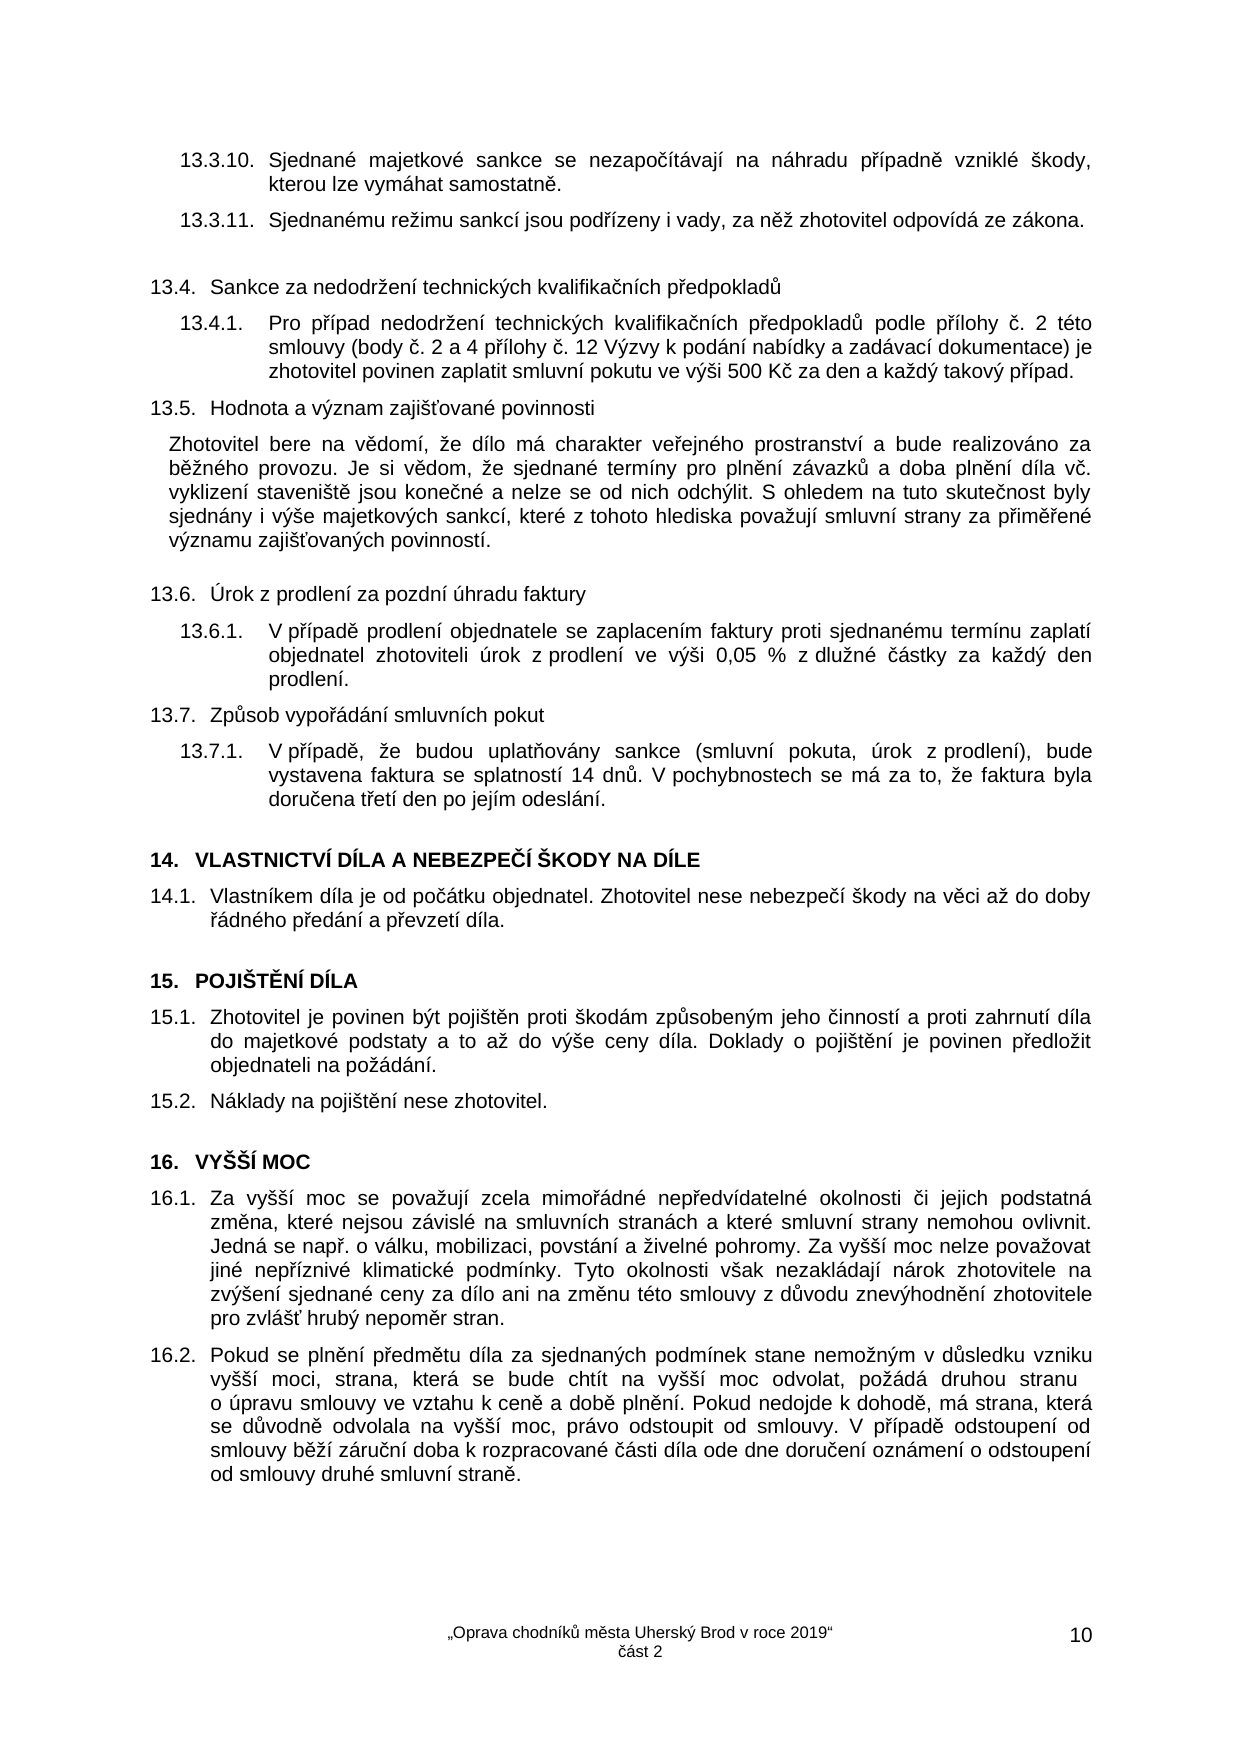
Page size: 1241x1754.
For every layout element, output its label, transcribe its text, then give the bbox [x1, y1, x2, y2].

subtitle Vyšší moc [150, 1150, 1093, 1174]
subtitle Sjednanému režimu sankcí jsou podřízeny i vady, za něž zhotovitel odpovídá ze zákona. [179, 208, 1093, 232]
subtitle Zhotovitel je povinen být pojištěn proti škodám způsobeným jeho činností a proti zahrnutí díla do majetkové podstaty a to až do výše ceny díla. Doklady o pojištění je povinen předložit objednateli na požádání. [150, 1005, 1093, 1077]
subtitle Za vyšší moc se považují zcela mimořádné nepředvídatelné okolnosti či jejich podstatná změna, které nejsou závislé na smluvních stranách a které smluvní strany nemohou ovlivnit. Jedná se např. o válku, mobilizaci, povstání a živelné pohromy. Za vyšší moc nelze považovat jiné nepříznivé klimatické podmínky. Tyto okolnosti však nezakládají nárok zhotovitele na zvýšení sjednané ceny za dílo ani na změnu této smlouvy z důvodu znevýhodnění zhotovitele pro zvlášť hrubý nepoměr stran. [150, 1186, 1093, 1330]
subtitle Způsob vypořádání smluvních pokut [150, 703, 1093, 727]
subtitle Pro případ nedodržení technických kvalifikačních předpokladů podle přílohy č. 2 této smlouvy (body č. 2 a 4 přílohy č. 12 Výzvy k podání nabídky a zadávací dokumentace) je zhotovitel povinen zaplatit smluvní pokutu ve výši 500 Kč za den a každý takový případ. [179, 311, 1093, 383]
subtitle Úrok z prodlení za pozdní úhradu faktury [150, 582, 1093, 606]
subtitle Vlastnictví díla a nebezpečí škody na díle [150, 848, 1093, 872]
subtitle Sankce za nedodržení technických kvalifikačních předpokladů [150, 275, 1093, 299]
subtitle Pokud se plnění předmětu díla za sjednaných podmínek stane nemožným v důsledku vzniku vyšší moci, strana, která se bude chtít na vyšší moc odvolat, požádá druhou stranu o úpravu smlouvy ve vztahu k ceně a době plnění. Pokud nedojde k dohodě, má strana, která se důvodně odvolala na vyšší moc, právo odstoupit od smlouvy. V případě odstoupení od smlouvy běží záruční doba k rozpracované části díla ode dne doručení oznámení o odstoupení od smlouvy druhé smluvní straně. [150, 1342, 1093, 1486]
subtitle Vlastníkem díla je od počátku objednatel. Zhotovitel nese nebezpečí škody na věci až do doby řádného předání a převzetí díla. [150, 884, 1093, 932]
subtitle Pojištění díla [150, 968, 1093, 992]
subtitle Hodnota a význam zajišťované povinnosti [150, 396, 1093, 419]
subtitle Sjednané majetkové sankce se nezapočítávají na náhradu případně vzniklé škody, kterou lze vymáhat samostatně. [179, 148, 1093, 196]
subtitle V případě prodlení objednatele se zaplacením faktury proti sjednanému termínu zaplatí objednatel zhotoviteli úrok z prodlení ve výši 0,05 % z dlužné částky za každý den prodlení. [179, 618, 1093, 690]
subtitle V případě, že budou uplatňovány sankce (smluvní pokuta, úrok z prodlení), bude vystavena faktura se splatností 14 dnů. V pochybnostech se má za to, že faktura byla doručena třetí den po jejím odeslání. [179, 739, 1093, 811]
text Zhotovitel bere na vědomí, že dílo má charakter veřejného prostranství a bude realizováno za běžného provozu. Je si vědom, že sjednané termíny pro plnění závazků a doba plnění díla vč. vyklizení staveniště jsou konečné a nelze se od nich odchýlit. S ohledem na tuto skutečnost byly sjednány i výše majetkových sankcí, které z tohoto hlediska považují smluvní strany za přiměřené významu zajišťovaných povinností. [169, 432, 1093, 552]
subtitle Náklady na pojištění nese zhotovitel. [150, 1089, 1093, 1113]
